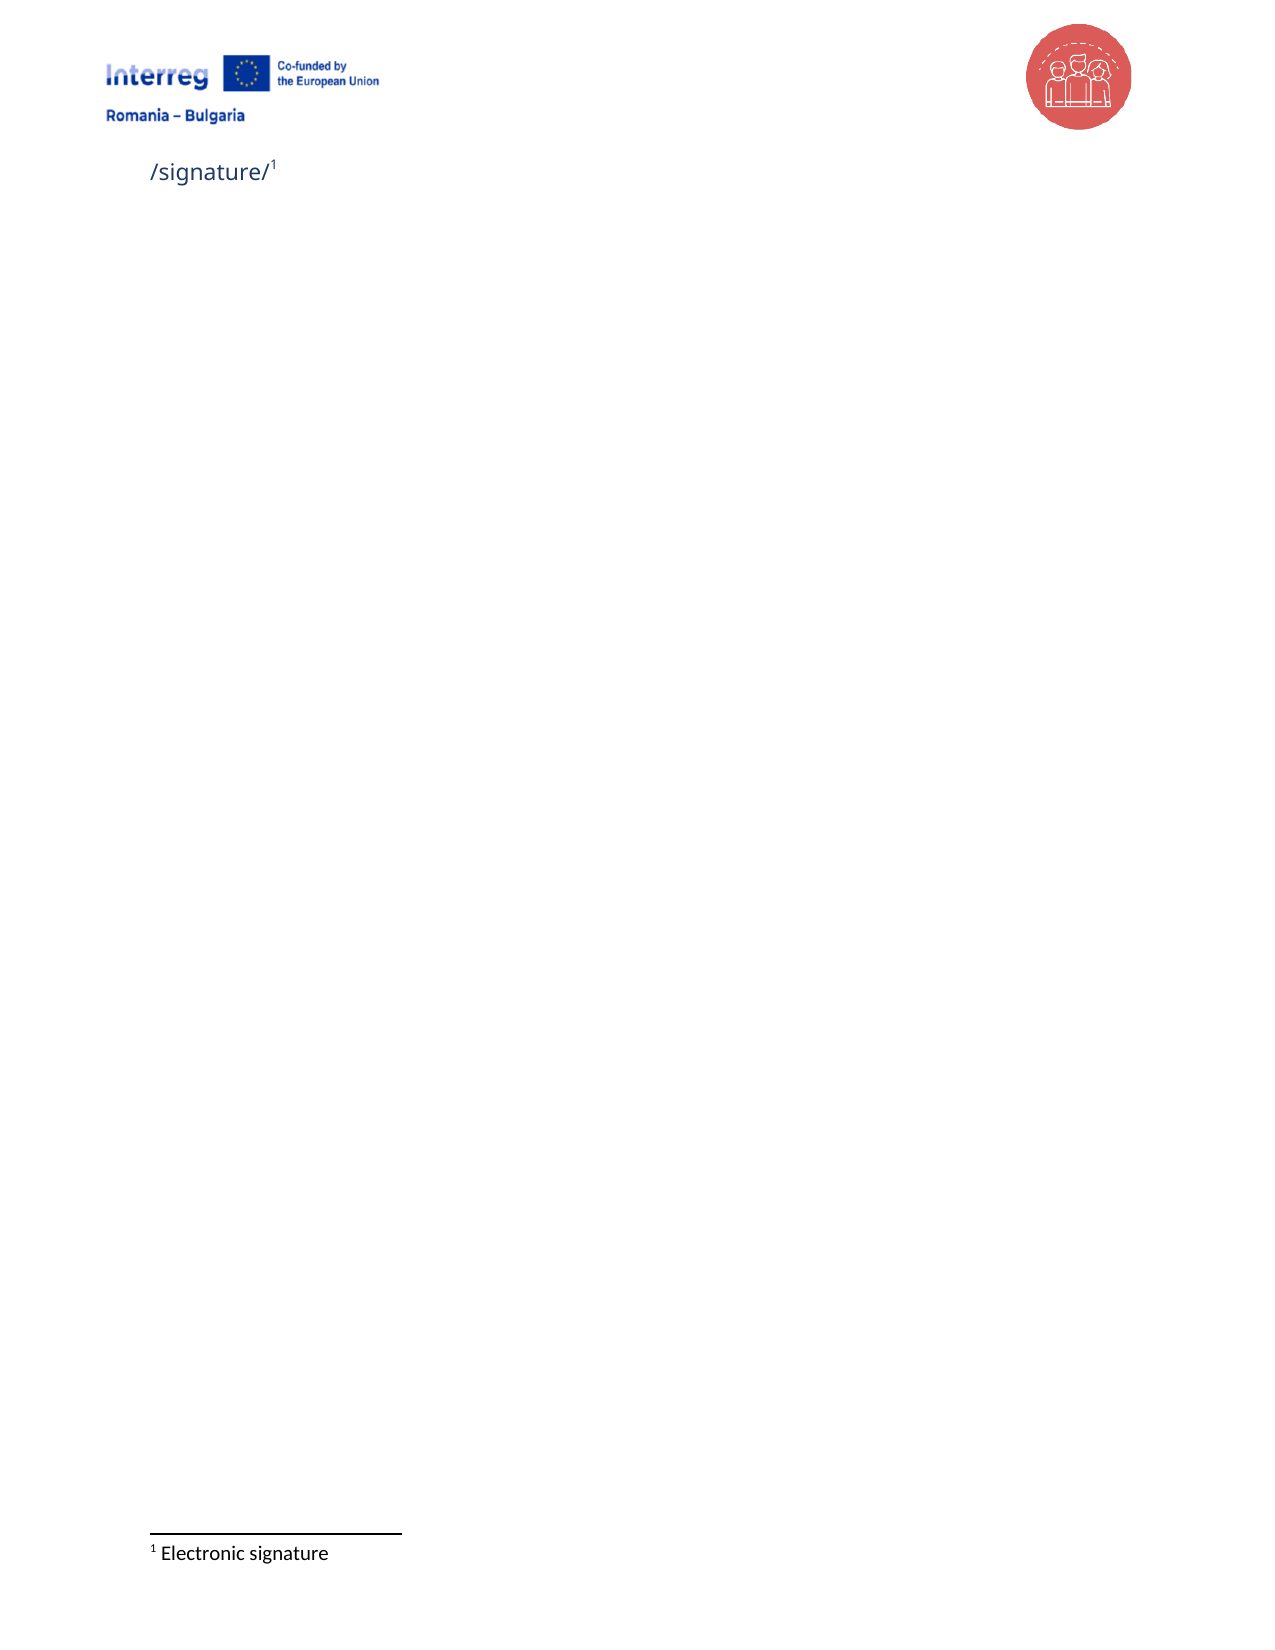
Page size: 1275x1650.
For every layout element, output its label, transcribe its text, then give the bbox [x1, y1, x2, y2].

picture [105, 52, 380, 131]
picture [1025, 23, 1132, 130]
text /signature/ [150, 155, 1153, 187]
